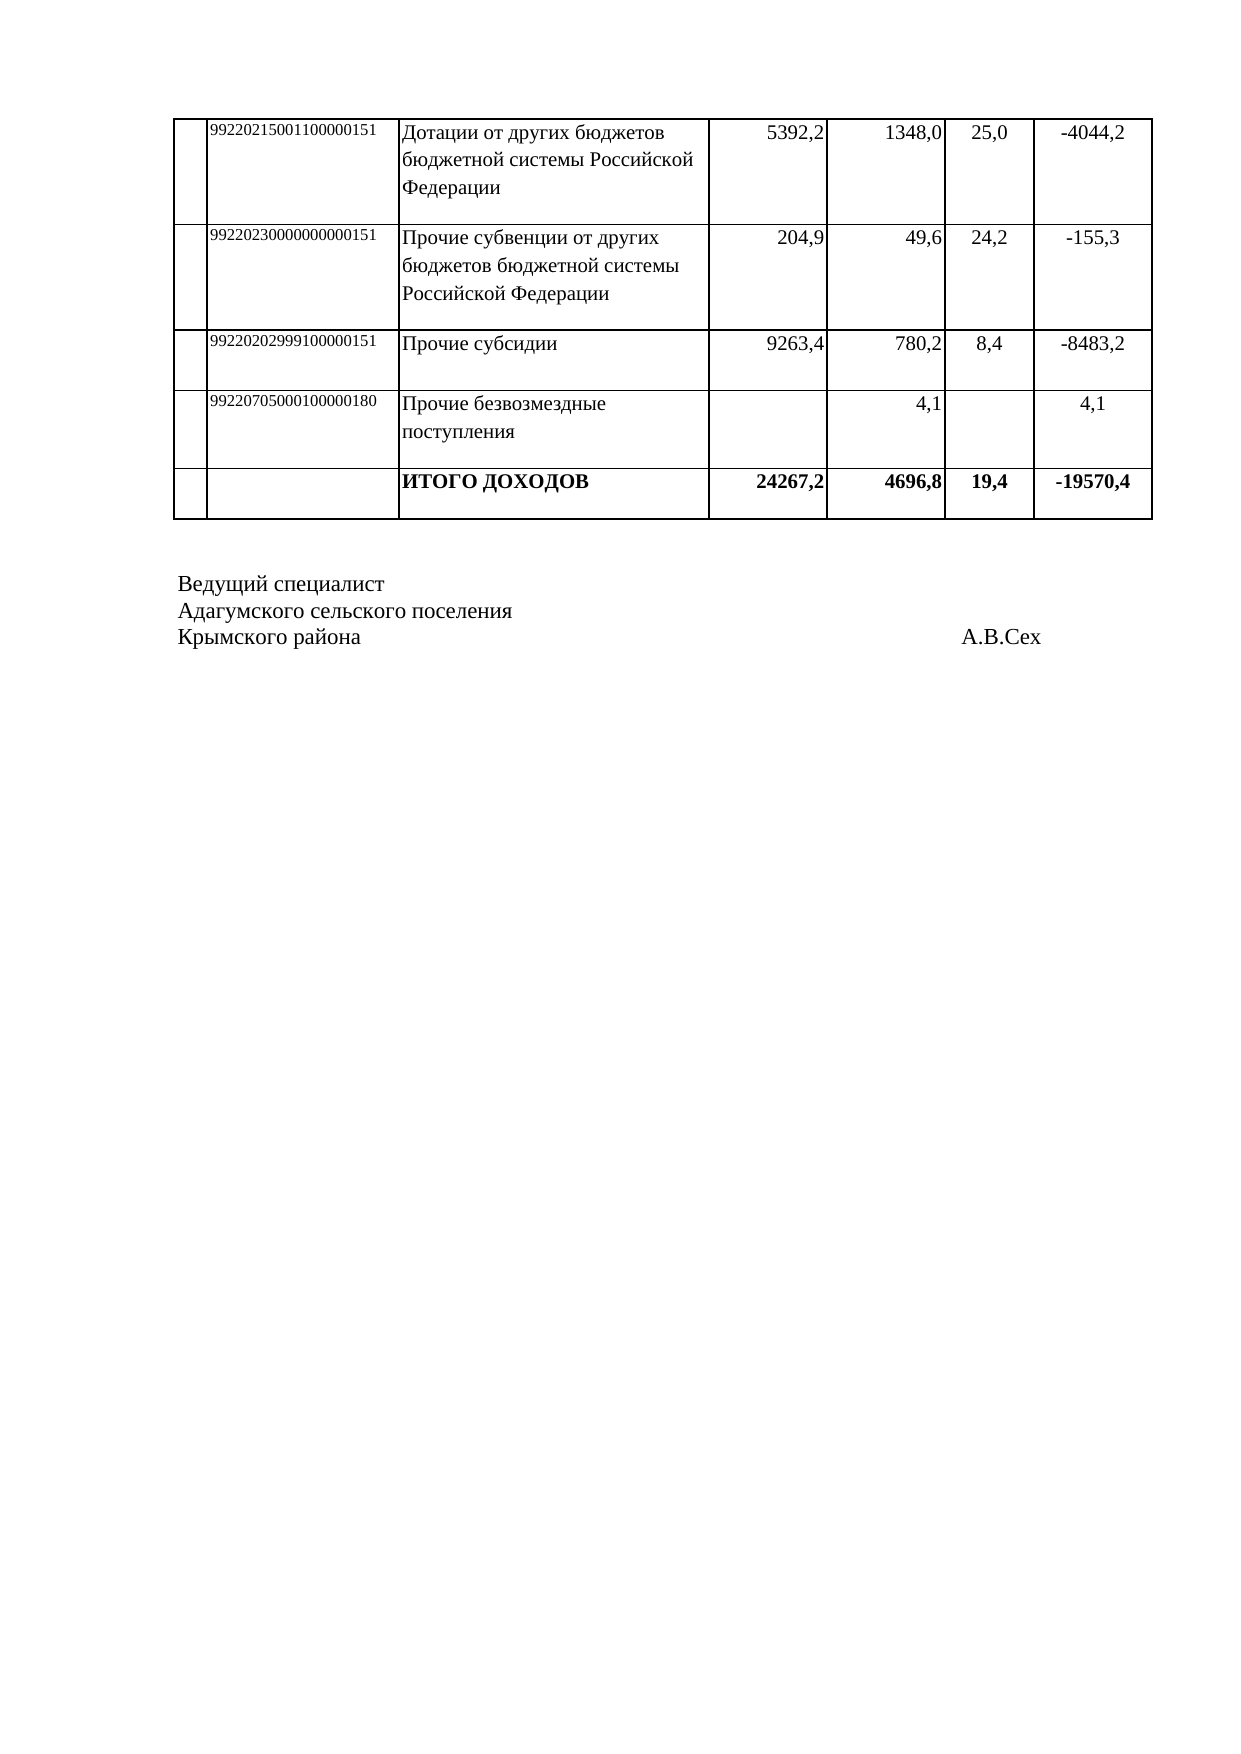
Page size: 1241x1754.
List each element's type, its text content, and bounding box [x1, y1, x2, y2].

table_cell [946, 391, 1033, 468]
table_cell 24,2 [946, 225, 1033, 329]
table_cell 204,9 [710, 225, 826, 329]
table_cell -155,3 [1035, 225, 1151, 329]
table_cell [175, 225, 206, 329]
table_cell 1348,0 [828, 120, 944, 224]
table_cell [208, 469, 398, 518]
table_cell 4,1 [828, 391, 944, 468]
table_cell 5392,2 [710, 120, 826, 224]
table_cell -4044,2 [1035, 120, 1151, 224]
table_cell 9263,4 [710, 331, 826, 390]
text Ведущий специалист [177, 571, 1152, 597]
table_cell 8,4 [946, 331, 1033, 390]
table_cell -8483,2 [1035, 331, 1151, 390]
table_cell Прочие безвозмездные поступления [400, 391, 708, 468]
table_cell 24267,2 [710, 469, 826, 518]
table_cell 99220230000000000151 [208, 225, 398, 329]
table_cell [710, 391, 826, 468]
table_cell Прочие субсидии [400, 331, 708, 390]
table_cell 19,4 [946, 469, 1033, 518]
table_cell [175, 331, 206, 390]
table_cell 4696,8 [828, 469, 944, 518]
table_cell ИТОГО ДОХОДОВ [400, 469, 708, 518]
table_cell 99220202999100000151 [208, 331, 398, 390]
table_cell -19570,4 [1035, 469, 1151, 518]
text Крымского района А.В.Сех [177, 623, 1152, 649]
table_cell Прочие субвенции от других бюджетов бюджетной системы Российской Федерации [400, 225, 708, 329]
text Адагумского сельского поселения [177, 597, 1152, 623]
table_cell [175, 120, 206, 224]
table_cell 99220215001100000151 [208, 120, 398, 224]
table_cell 49,6 [828, 225, 944, 329]
table_cell 25,0 [946, 120, 1033, 224]
table_cell Дотации от других бюджетов бюджетной системы Российской Федерации [400, 120, 708, 224]
table_cell 780,2 [828, 331, 944, 390]
table_cell [175, 469, 206, 518]
table_cell [175, 391, 206, 468]
table_cell 99220705000100000180 [208, 391, 398, 468]
table_cell 4,1 [1035, 391, 1151, 468]
